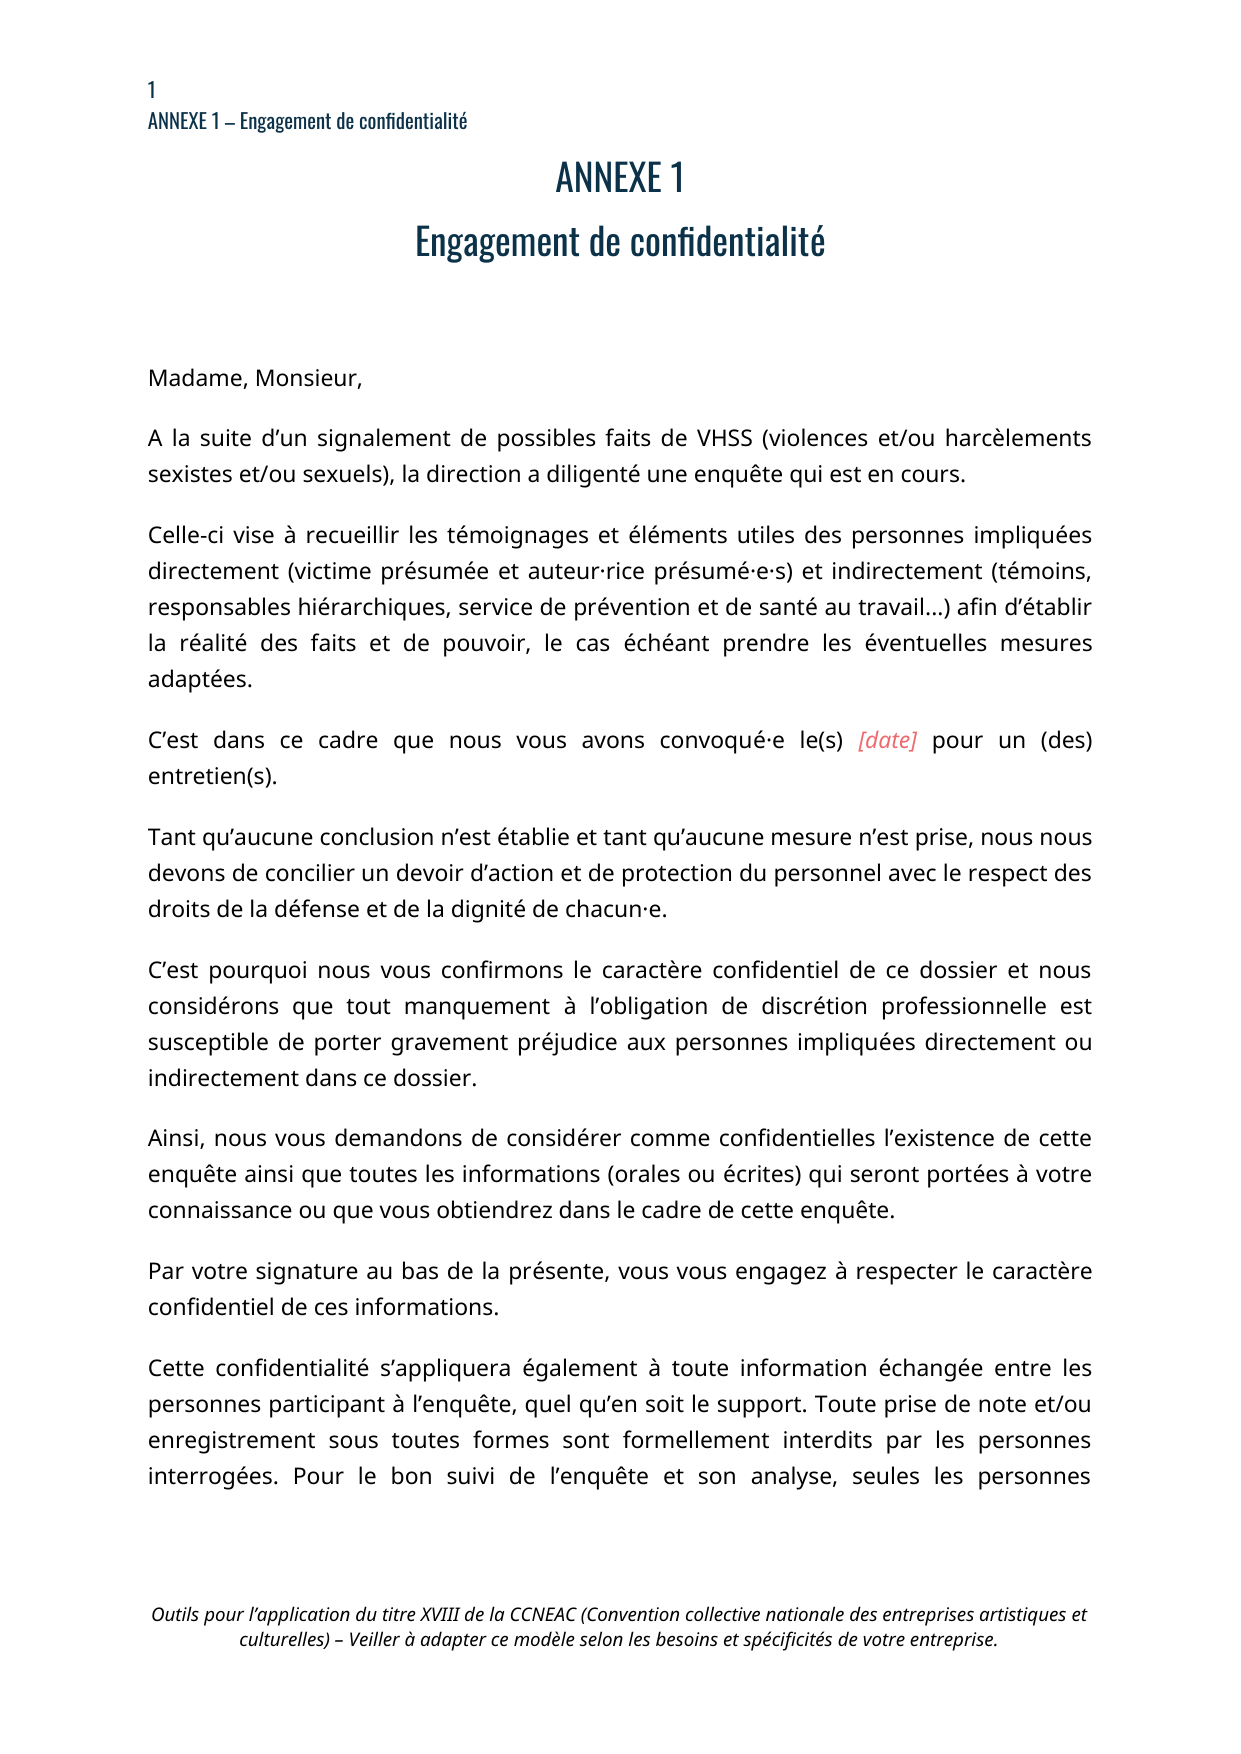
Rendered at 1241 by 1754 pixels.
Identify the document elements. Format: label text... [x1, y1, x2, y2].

text C’est pourquoi nous vous confirmons le caractère confidentiel de ce dossier et nous considérons que tout manquement à l’obligation de discrétion professionnelle est susceptible de porter gravement préjudice aux personnes impliquées directement ou indirectement dans ce dossier. [148, 954, 1093, 1093]
text Ainsi, nous vous demandons de considérer comme confidentielles l’existence de cette enquête ainsi que toutes les informations (orales ou écrites) qui seront portées à votre connaissance ou que vous obtiendrez dans le cadre de cette enquête. [148, 1122, 1093, 1226]
text A la suite d’un signalement de possibles faits de VHSS (violences et/ou harcèlements sexistes et/ou sexuels), la direction a diligenté une enquête qui est en cours. [148, 422, 1093, 489]
text Celle-ci vise à recueillir les témoignages et éléments utiles des personnes impliquées directement (victime présumée et auteur·rice présumé·e·s) et indirectement (témoins, responsables hiérarchiques, service de prévention et de santé au travail...) afin d’établir la réalité des faits et de pouvoir, le cas échéant prendre les éventuelles mesures adaptées. [148, 519, 1093, 694]
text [148, 1352, 1093, 1491]
text Par votre signature au bas de la présente, vous vous engagez à respecter le caractère confidentiel de ces informations. [148, 1255, 1093, 1322]
text Tant qu’aucune conclusion n’est établie et tant qu’aucune mesure n’est prise, nous nous devons de concilier un devoir d’action et de protection du personnel avec le respect des droits de la défense et de la dignité de chacun·e. [148, 821, 1093, 924]
text Madame, Monsieur, [148, 361, 1093, 393]
text C’est dans ce cadre que nous vous avons convoqué·e le(s) [date] pour un (des) entretien(s). [148, 724, 1093, 791]
text ANNEXE 1 Engagement de confidentialité [148, 148, 1093, 267]
